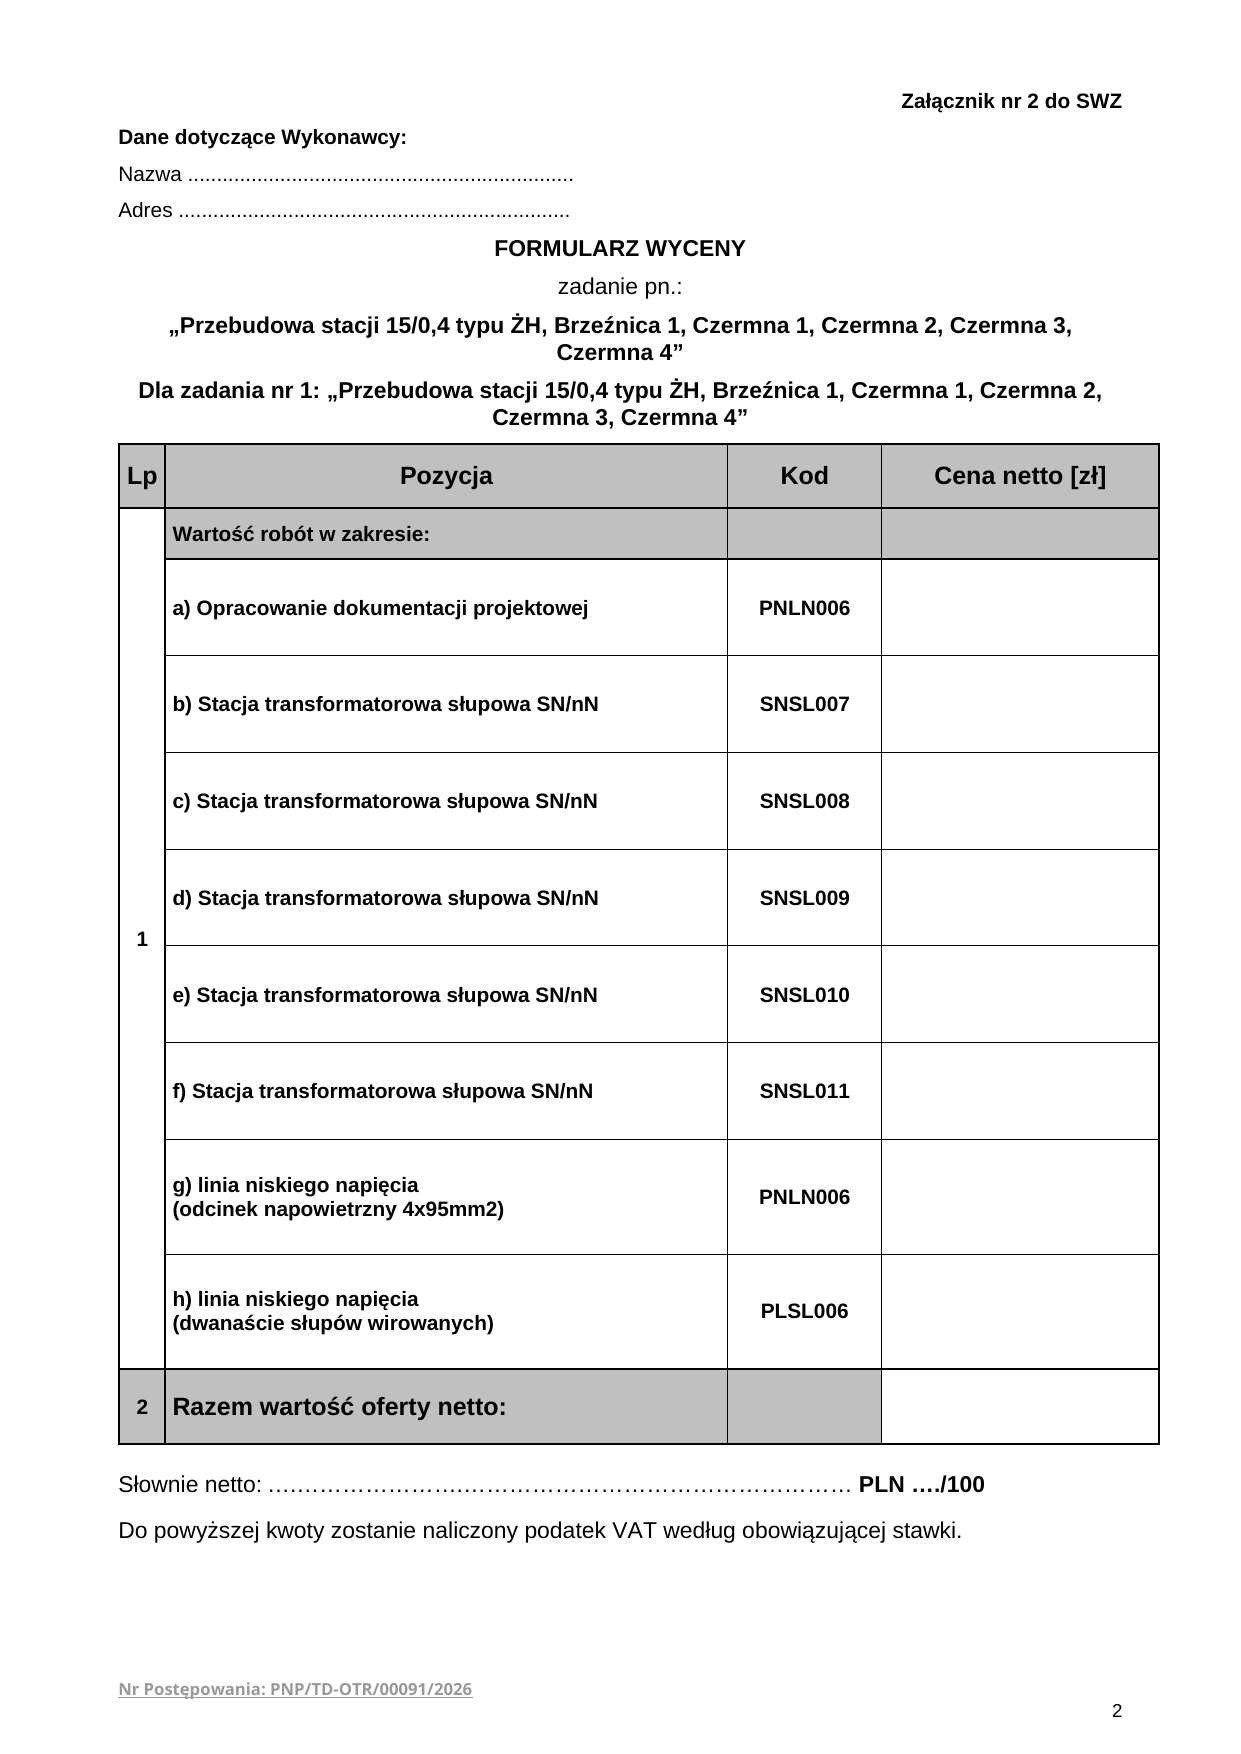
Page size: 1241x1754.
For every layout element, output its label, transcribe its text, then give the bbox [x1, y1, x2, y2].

table_cell [882, 753, 1158, 848]
table_cell [728, 1370, 881, 1443]
table_header Pozycja [166, 445, 727, 507]
table_cell [882, 656, 1158, 752]
table_cell d) Stacja transformatorowa słupowa SN/nN [166, 850, 727, 945]
table_header Cena netto [zł] [882, 445, 1158, 507]
table_cell [882, 1043, 1158, 1139]
text Nazwa ................................................................... [118, 162, 1122, 186]
table_cell SNSL011 [728, 1043, 881, 1139]
table_cell c) Stacja transformatorowa słupowa SN/nN [166, 753, 727, 848]
table_cell g) linia niskiego napięcia (odcinek napowietrzny 4x95mm2) [166, 1140, 727, 1253]
table_cell SNSL008 [728, 753, 881, 848]
text „Przebudowa stacji 15/0,4 typu ŻH, Brzeźnica 1, Czermna 1, Czermna 2, Czermna 3, Czermna 4” [118, 312, 1122, 365]
text FORMULARZ WYCENY [118, 234, 1122, 261]
table_cell Wartość robót w zakresie: [166, 509, 727, 558]
table_cell [728, 509, 881, 558]
table_cell [882, 1370, 1158, 1443]
table_cell PNLN006 [728, 1140, 881, 1253]
text Słownie netto: ….………………….…………………………………………… PLN …./100 [118, 1471, 1122, 1498]
table_cell [882, 946, 1158, 1042]
table_cell b) Stacja transformatorowa słupowa SN/nN [166, 656, 727, 752]
table_cell SNSL009 [728, 850, 881, 945]
table_cell f) Stacja transformatorowa słupowa SN/nN [166, 1043, 727, 1139]
table_header Lp [120, 445, 164, 507]
table_cell [882, 1255, 1158, 1368]
table_cell [882, 1140, 1158, 1253]
table_header Kod [728, 445, 881, 507]
table_cell Razem wartość oferty netto: [166, 1370, 727, 1443]
table_cell PNLN006 [728, 560, 881, 655]
text Do powyższej kwoty zostanie naliczony podatek VAT według obowiązującej stawki. [118, 1517, 1122, 1543]
text Dla zadania nr 1: „Przebudowa stacji 15/0,4 typu ŻH, Brzeźnica 1, Czermna 1, Czermna 2, Czermna 3, Czermna 4” [118, 377, 1122, 430]
text Adres .................................................................... [118, 198, 1122, 222]
table_cell e) Stacja transformatorowa słupowa SN/nN [166, 946, 727, 1042]
table_cell SNSL010 [728, 946, 881, 1042]
table_cell a) Opracowanie dokumentacji projektowej [166, 560, 727, 655]
text Dane dotyczące Wykonawcy: [118, 125, 1122, 149]
subtitle Załącznik nr 2 do SWZ [118, 89, 1122, 113]
table_cell [882, 560, 1158, 655]
table_cell h) linia niskiego napięcia (dwanaście słupów wirowanych) [166, 1255, 727, 1368]
table_cell PLSL006 [728, 1255, 881, 1368]
table_cell SNSL007 [728, 656, 881, 752]
text zadanie pn.: [118, 273, 1122, 300]
table_cell [882, 509, 1158, 558]
table_cell [882, 850, 1158, 945]
table_cell 1 [120, 509, 164, 1368]
table_cell 2 [120, 1370, 164, 1443]
